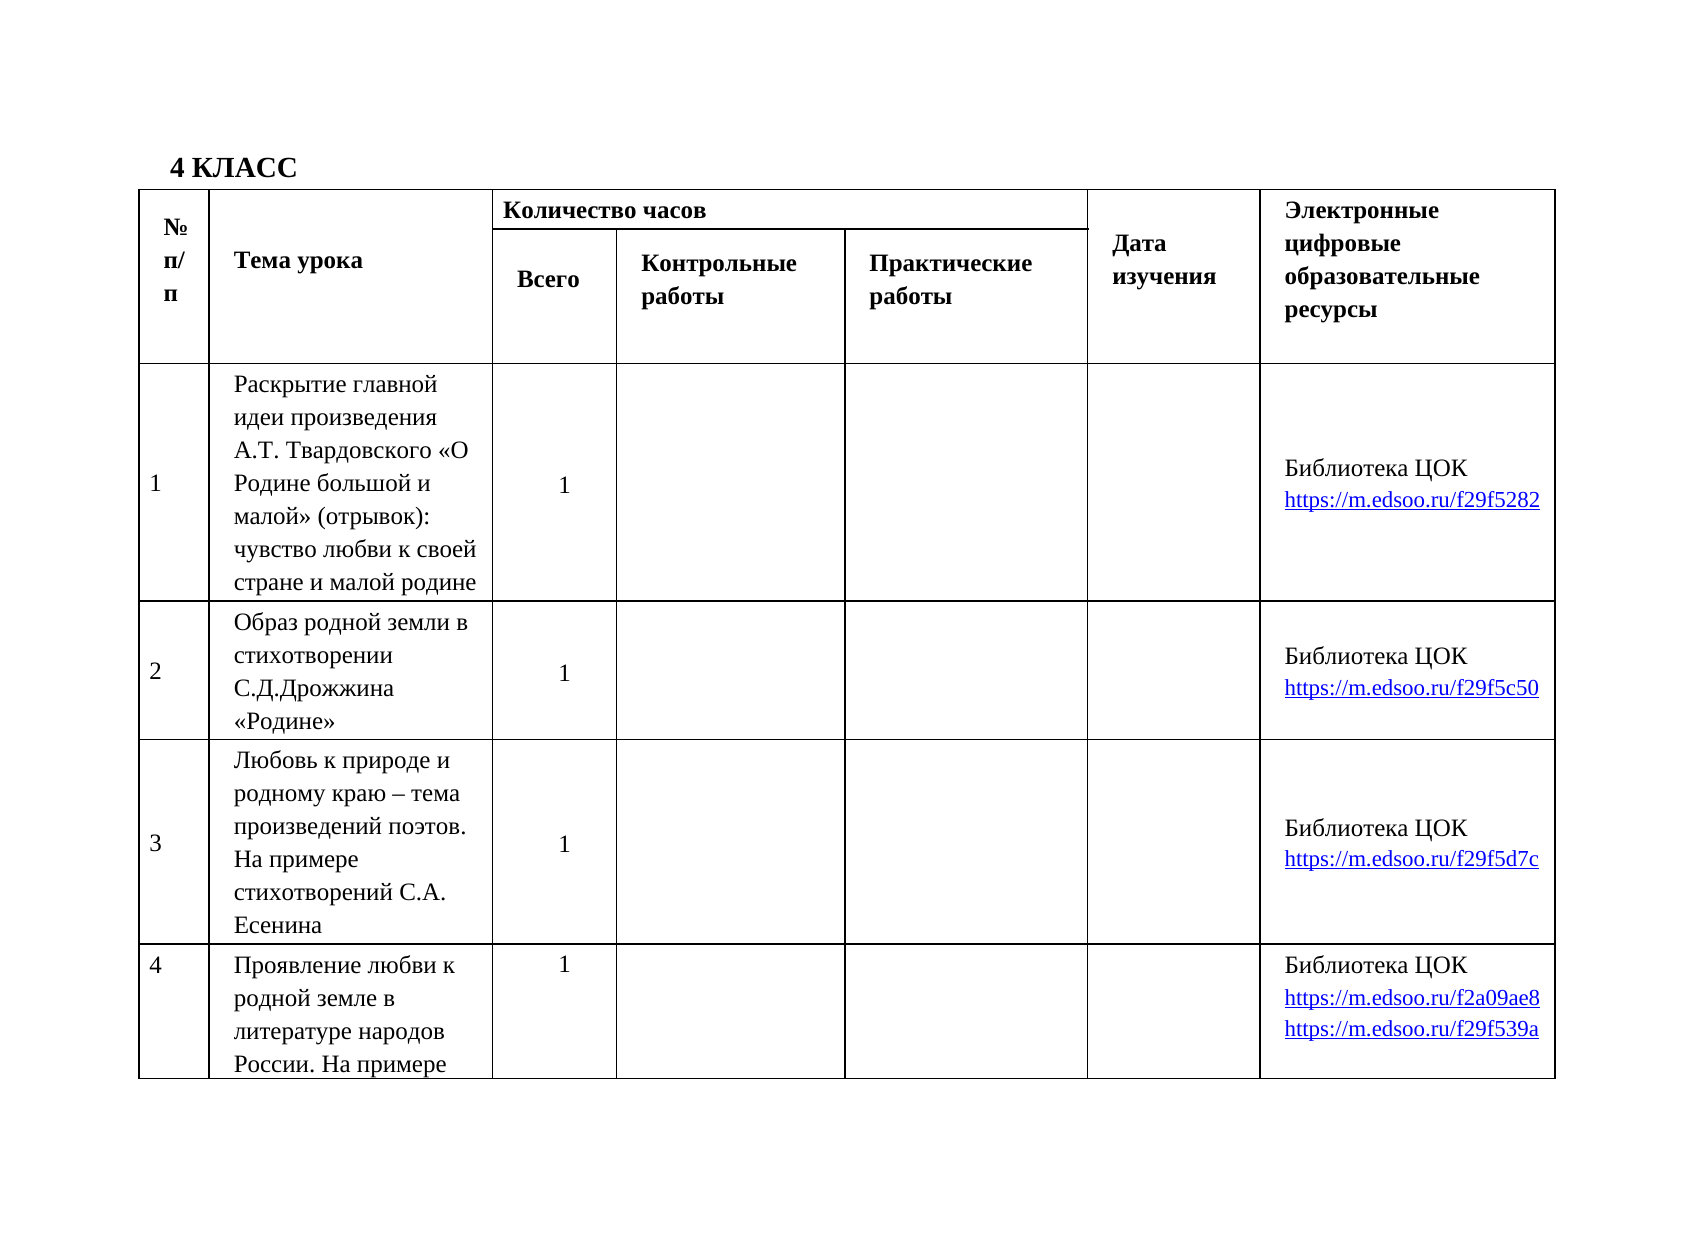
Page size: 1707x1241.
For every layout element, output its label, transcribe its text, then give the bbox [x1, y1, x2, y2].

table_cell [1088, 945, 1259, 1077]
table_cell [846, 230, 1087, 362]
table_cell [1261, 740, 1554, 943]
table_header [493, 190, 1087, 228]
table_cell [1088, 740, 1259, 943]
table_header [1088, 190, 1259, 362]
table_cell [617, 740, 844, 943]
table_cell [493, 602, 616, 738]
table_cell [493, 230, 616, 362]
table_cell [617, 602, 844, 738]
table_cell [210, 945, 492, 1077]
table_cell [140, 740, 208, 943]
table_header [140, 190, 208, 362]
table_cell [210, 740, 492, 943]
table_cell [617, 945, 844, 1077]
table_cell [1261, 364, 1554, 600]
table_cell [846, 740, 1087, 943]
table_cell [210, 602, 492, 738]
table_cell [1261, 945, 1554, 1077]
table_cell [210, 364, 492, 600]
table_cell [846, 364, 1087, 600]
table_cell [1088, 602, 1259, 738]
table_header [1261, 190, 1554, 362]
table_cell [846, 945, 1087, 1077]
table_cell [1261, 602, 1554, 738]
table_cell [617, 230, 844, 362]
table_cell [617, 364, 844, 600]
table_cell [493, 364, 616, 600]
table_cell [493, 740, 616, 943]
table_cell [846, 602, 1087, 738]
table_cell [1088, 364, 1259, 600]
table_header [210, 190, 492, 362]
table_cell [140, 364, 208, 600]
text 4 КЛАСС [162, 150, 1557, 183]
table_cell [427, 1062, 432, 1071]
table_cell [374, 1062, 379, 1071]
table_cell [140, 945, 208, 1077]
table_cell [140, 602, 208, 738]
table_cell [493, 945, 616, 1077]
